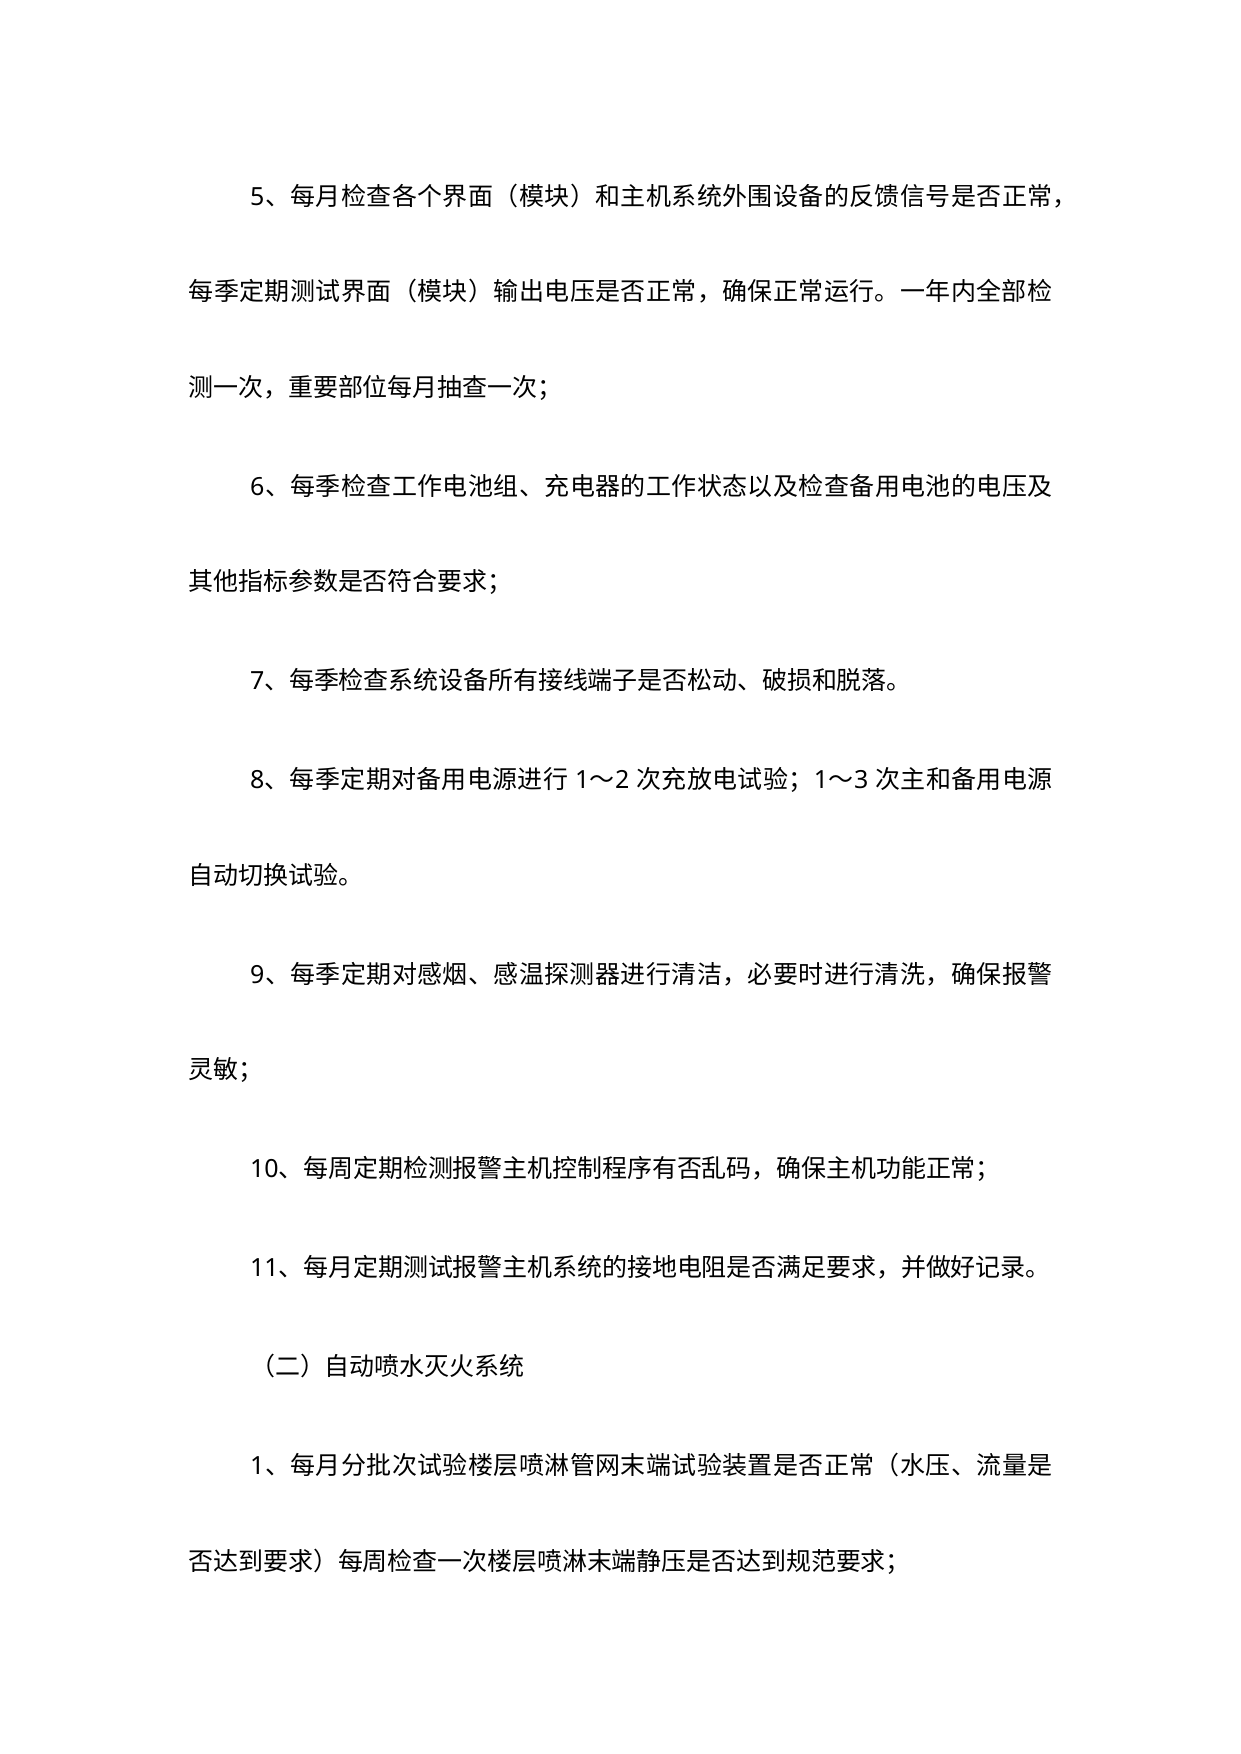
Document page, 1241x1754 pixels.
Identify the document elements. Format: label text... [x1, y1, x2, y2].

text （二）自动喷水灭火系统 [188, 1332, 1053, 1397]
text 6、每季检查工作电池组、充电器的工作状态以及检查备用电池的电压及其他指标参数是否符合要求； [188, 452, 1053, 612]
text 5、每月检查各个界面（模块）和主机系统外围设备的反馈信号是否正常，每季定期测试界面（模块）输出电压是否正常，确保正常运行。一年内全部检测一次，重要部位每月抽查一次； [188, 162, 1053, 418]
text 10、每周定期检测报警主机控制程序有否乱码，确保主机功能正常； [188, 1134, 1053, 1199]
text 1、每月分批次试验楼层喷淋管网末端试验装置是否正常（水压、流量是否达到要求）每周检查一次楼层喷淋末端静压是否达到规范要求； [188, 1431, 1053, 1592]
text 11、每月定期测试报警主机系统的接地电阻是否满足要求，并做好记录。 [188, 1233, 1053, 1298]
text 8、每季定期对备用电源进行 1～2 次充放电试验；1～3 次主和备用电源自动切换试验。 [188, 745, 1053, 906]
text 9、每季定期对感烟、感温探测器进行清洁，必要时进行清洗，确保报警灵敏； [188, 940, 1053, 1100]
text 7、每季检查系统设备所有接线端子是否松动、破损和脱落。 [188, 646, 1053, 711]
